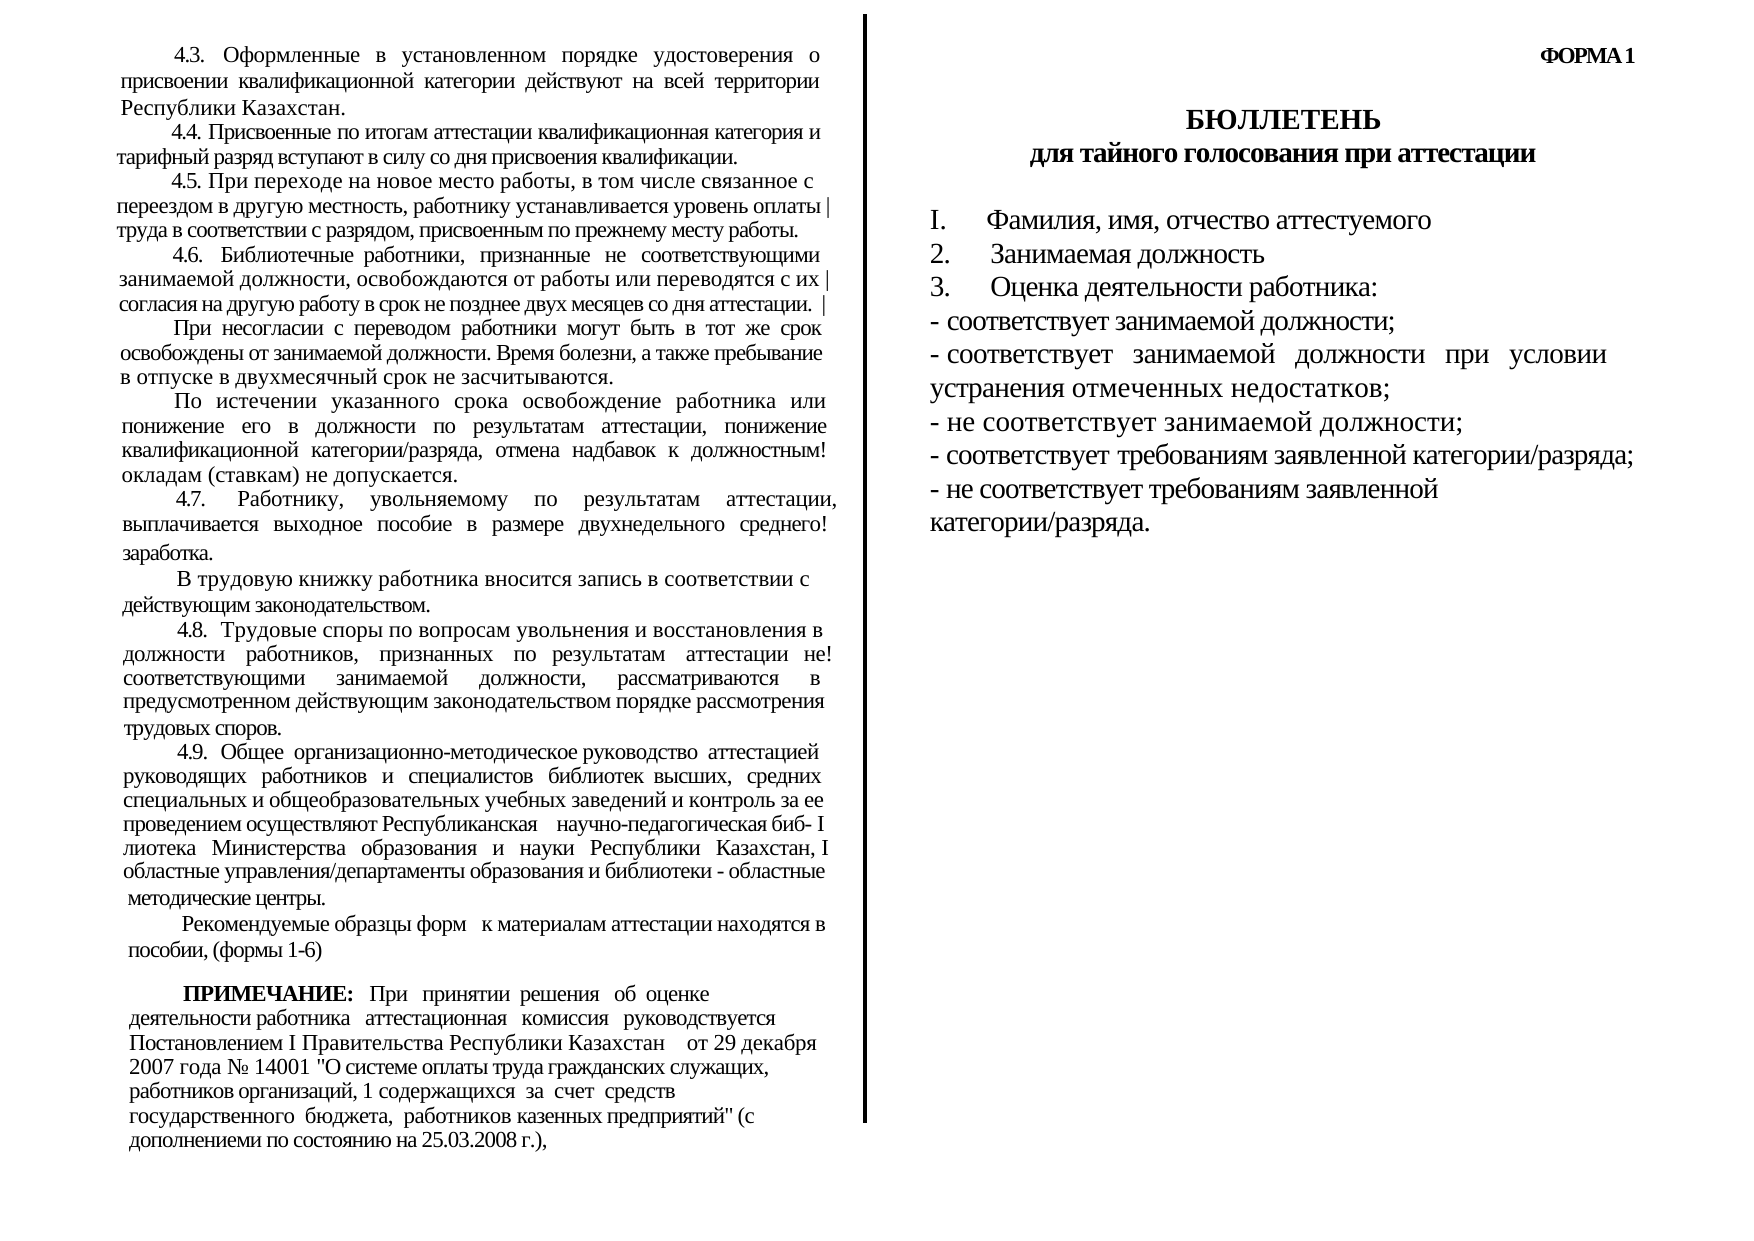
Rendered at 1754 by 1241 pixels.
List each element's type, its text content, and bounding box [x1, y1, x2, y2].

text ФОРМА 1 [929, 42, 1637, 68]
text 4.6. Библиотечные работники, признанные не соответствующими занимаемой должности, освобождаются от работы или переводятся с их | согласия на другую работу в срок не позднее двух месяцев со дня аттестации. | [118, 242, 837, 316]
text для тайного голосования при аттестации [929, 135, 1637, 169]
text - не соответствует требованиям заявленной категории/разряда. [929, 471, 1637, 538]
text - соответствует занимаемой должности; [929, 303, 1637, 337]
text При несогласии с переводом работники могут быть в тот же срок освобождены от занимаемой должности. Время болезни, а также пребывание в отпуске в двухмесячный срок не засчитываются. [120, 316, 823, 389]
text 2. Занимаемая должность [929, 236, 1637, 269]
text 4.8. Трудовые споры по вопросам увольнения и восстановления в должности работников, признанных по результатам аттестации не! соответствующими занимаемой должности, рассматриваются в предусмотренном действующим законодательством порядке рассмотрения [123, 618, 837, 714]
text - не соответствует занимаемой должности; - соответствует требованиям заявленной категории/разряда; [929, 404, 1637, 471]
text По истечении указанного срока освобождение работника или понижение его в должности по результатам аттестации, понижение квалификационной категории/разряда, отмена надбавок к должностным! окладам (ставкам) не допускается. [121, 389, 827, 487]
text методические центры. [127, 884, 837, 910]
text трудовых споров. [123, 714, 837, 740]
text ПРИМЕЧАНИЕ: При принятии решения об оценке деятельности работника аттестационная комиссия руководствуется Постановлением I Правительства Республики Казахстан от 29 декабря 2007 года № 14001 "О системе оплаты труда гражданских служащих, работников организаций, 1 содержащихся за счет средств государственного бюджета, работников казенных предприятий" (с дополнениеми по состоянию на 25.03.2008 г.), [129, 981, 837, 1153]
text I. Фамилия, имя, отчество аттестуемого [929, 202, 1637, 236]
text БЮЛЛЕТЕНЬ [929, 102, 1637, 135]
text заработка. [122, 539, 837, 565]
list При переходе на новое место работы, в том числе связанное с переездом в другую местность, работнику устанавливается уровень оплаты | труда в соответствии с разрядом, присвоенным по прежнему месту работы. [116, 169, 837, 242]
text 4.7. Работнику, увольняемому по результатам аттестации, выплачивается выходное пособие в размере двухнедельного среднего! [122, 487, 837, 536]
text действующим законодательством. [122, 591, 837, 618]
list Присвоенные по итогам аттестации квалификационная категория и тарифный разряд вступают в силу со дня присвоения квалификации. [116, 120, 821, 169]
text В трудовую книжку работника вносится запись в соответствии с [176, 565, 837, 591]
text - соответствует занимаемой должности при условии устранения отмеченных недостатков; [929, 337, 1637, 404]
text Рекомендуемые образцы форм к материалам аттестации находятся в [181, 910, 837, 936]
text пособии, (формы 1-6) [128, 936, 837, 963]
text 4.9. Общее организационно-методическое руководство аттестацией руководящих работников и специалистов библиотек высших, средних специальных и общеобразовательных учебных заведений и контроль за ее проведением осуществляют Республиканская научно-педагогическая биб- I лиотека Министерства образования и науки Республики Казахстан, I областные управления/департаменты образования и библиотеки - областные [123, 740, 837, 884]
text 4.3. Оформленные в установленном порядке удостоверения о присвоении квалификационной категории действуют на всей территории Республики Казахстан. [120, 42, 821, 120]
text 3. Оценка деятельности работника: [929, 269, 1637, 303]
